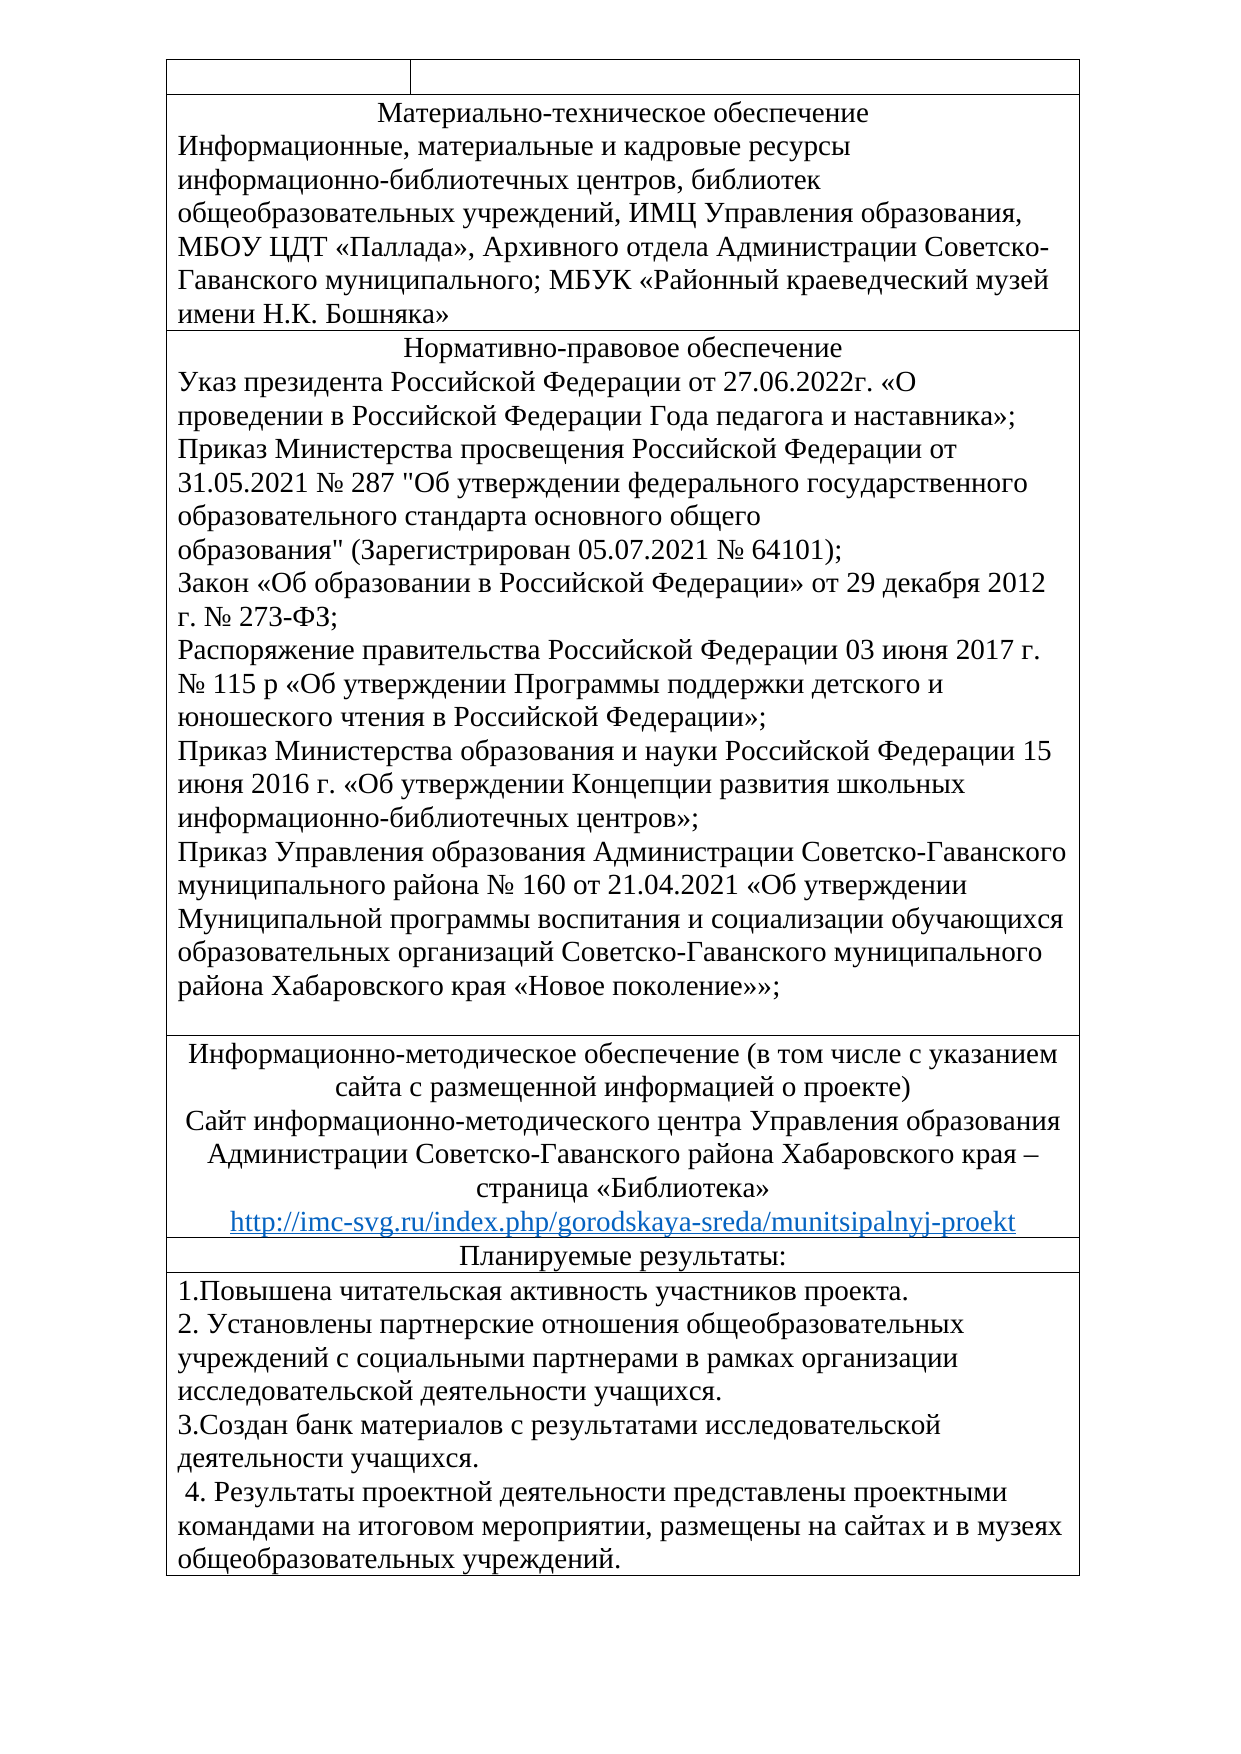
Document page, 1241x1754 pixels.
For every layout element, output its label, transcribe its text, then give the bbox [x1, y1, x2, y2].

table_cell 1.Повышена читательская активность участников проекта. 2. Установлены партнерские отношения общеобразовательных учреждений с социальными партнерами в рамках организации исследовательской деятельности учащихся. 3.Создан банк материалов с результатами исследовательской деятельности учащихся. 4. Результаты проектной деятельности представлены проектными командами на итоговом мероприятии, размещены на сайтах и в музеях общеобразовательных учреждений. [167, 1273, 1079, 1575]
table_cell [167, 60, 410, 94]
table_cell Нормативно-правовое обеспечение Указ президента Российской Федерации от 27.06.2022г. «О проведении в Российской Федерации Года педагога и наставника»; Приказ Министерства просвещения Российской Федерации от 31.05.2021 № 287 "Об утверждении федерального государственного образовательного стандарта основного общего образования" (Зарегистрирован 05.07.2021 № 64101); Закон «Об образовании в Российской Федерации» от 29 декабря 2012 г. № 273-ФЗ; Распоряжение правительства Российской Федерации 03 июня 2017 г. № 115 р «Об утверждении Программы поддержки детского и юношеского чтения в Российской Федерации»; Приказ Министерства образования и науки Российской Федерации 15 июня 2016 г. «Об утверждении Концепции развития школьных информационно-библиотечных центров»; Приказ Управления образования Администрации Советско-Гаванского муниципального района № 160 от 21.04.2021 «Об утверждении Муниципальной программы воспитания и социализации обучающихся образовательных организаций Советско-Гаванского муниципального района Хабаровского края «Новое поколение»»; [167, 331, 1079, 1035]
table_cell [411, 60, 1079, 94]
table_cell Материально-техническое обеспечение Информационные, материальные и кадровые ресурсы информационно-библиотечных центров, библиотек общеобразовательных учреждений, ИМЦ Управления образования, МБОУ ЦДТ «Паллада», Архивного отдела Администрации Советско-Гаванского муниципального; МБУК «Районный краеведческий музей имени Н.К. Бошняка» [167, 95, 1079, 329]
table_cell Информационно-методическое обеспечение (в том числе с указанием сайта с размещенной информацией о проекте) Сайт информационно-методического центра Управления образования Администрации Советско-Гаванского района Хабаровского края – страница «Библиотека» http://imc-svg.ru/index.php/gorodskaya-sreda/munitsipalnyj-proekt [167, 1036, 1079, 1237]
table_cell Планируемые результаты: [167, 1238, 1079, 1272]
